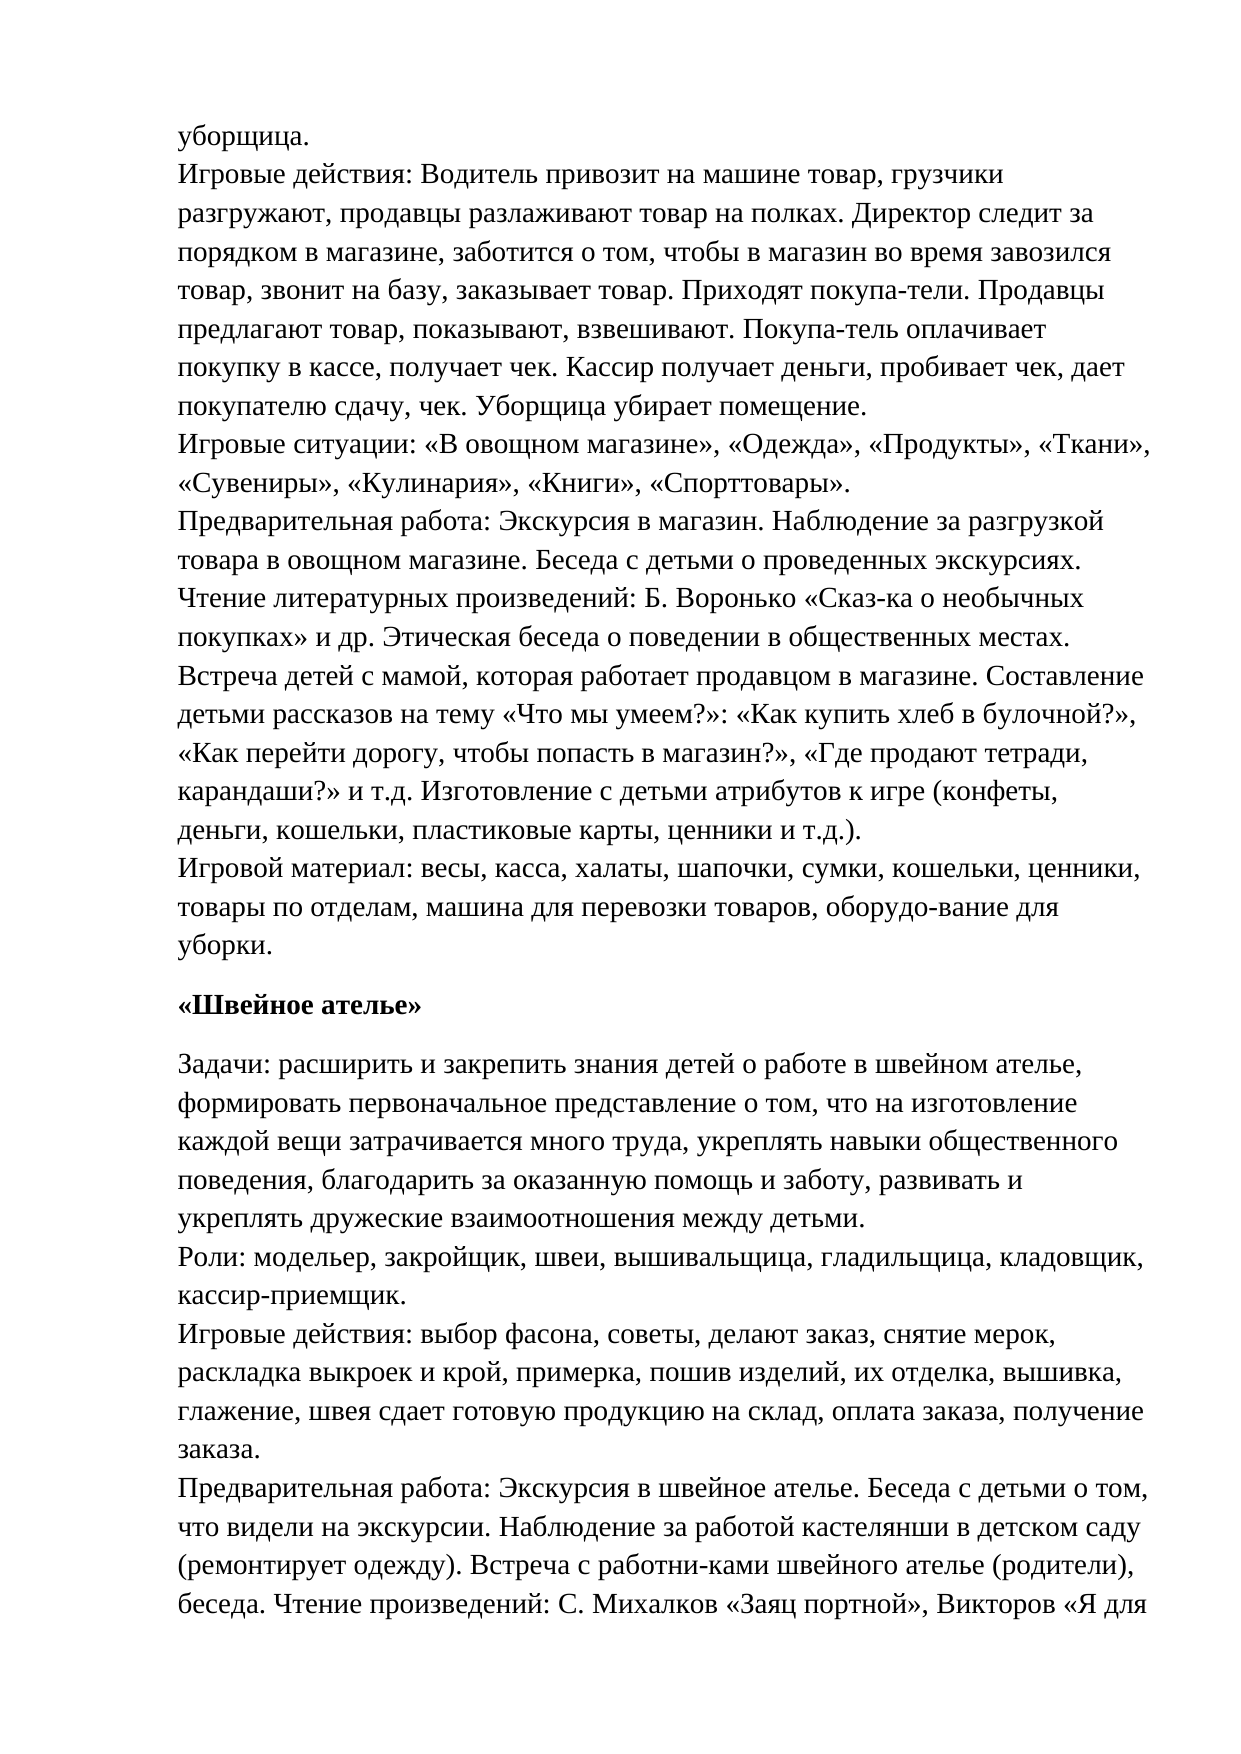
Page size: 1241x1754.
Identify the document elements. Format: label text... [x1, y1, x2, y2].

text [177, 118, 1152, 961]
text «Швейное ателье» [177, 987, 1152, 1020]
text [177, 1046, 1152, 1619]
